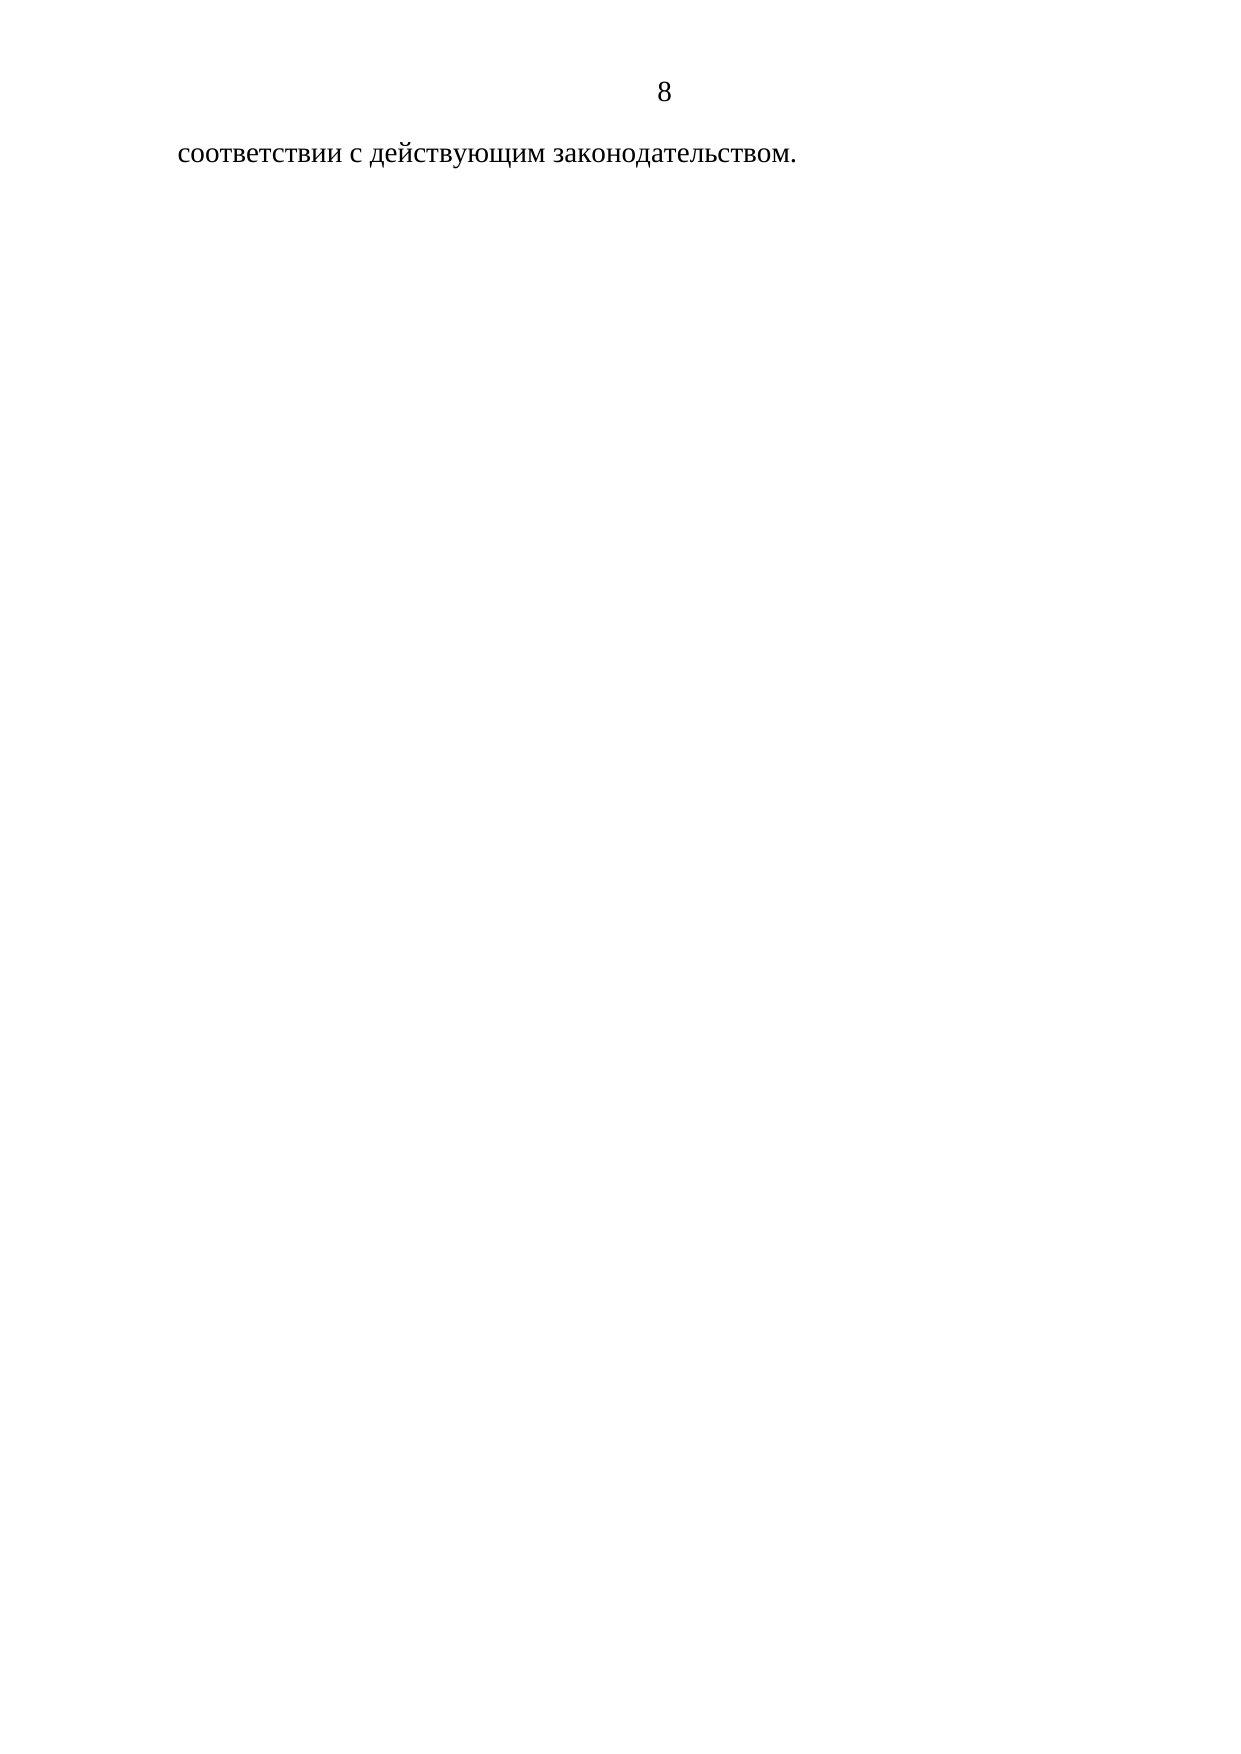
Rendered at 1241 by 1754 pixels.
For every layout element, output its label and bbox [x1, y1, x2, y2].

text [177, 135, 1152, 169]
